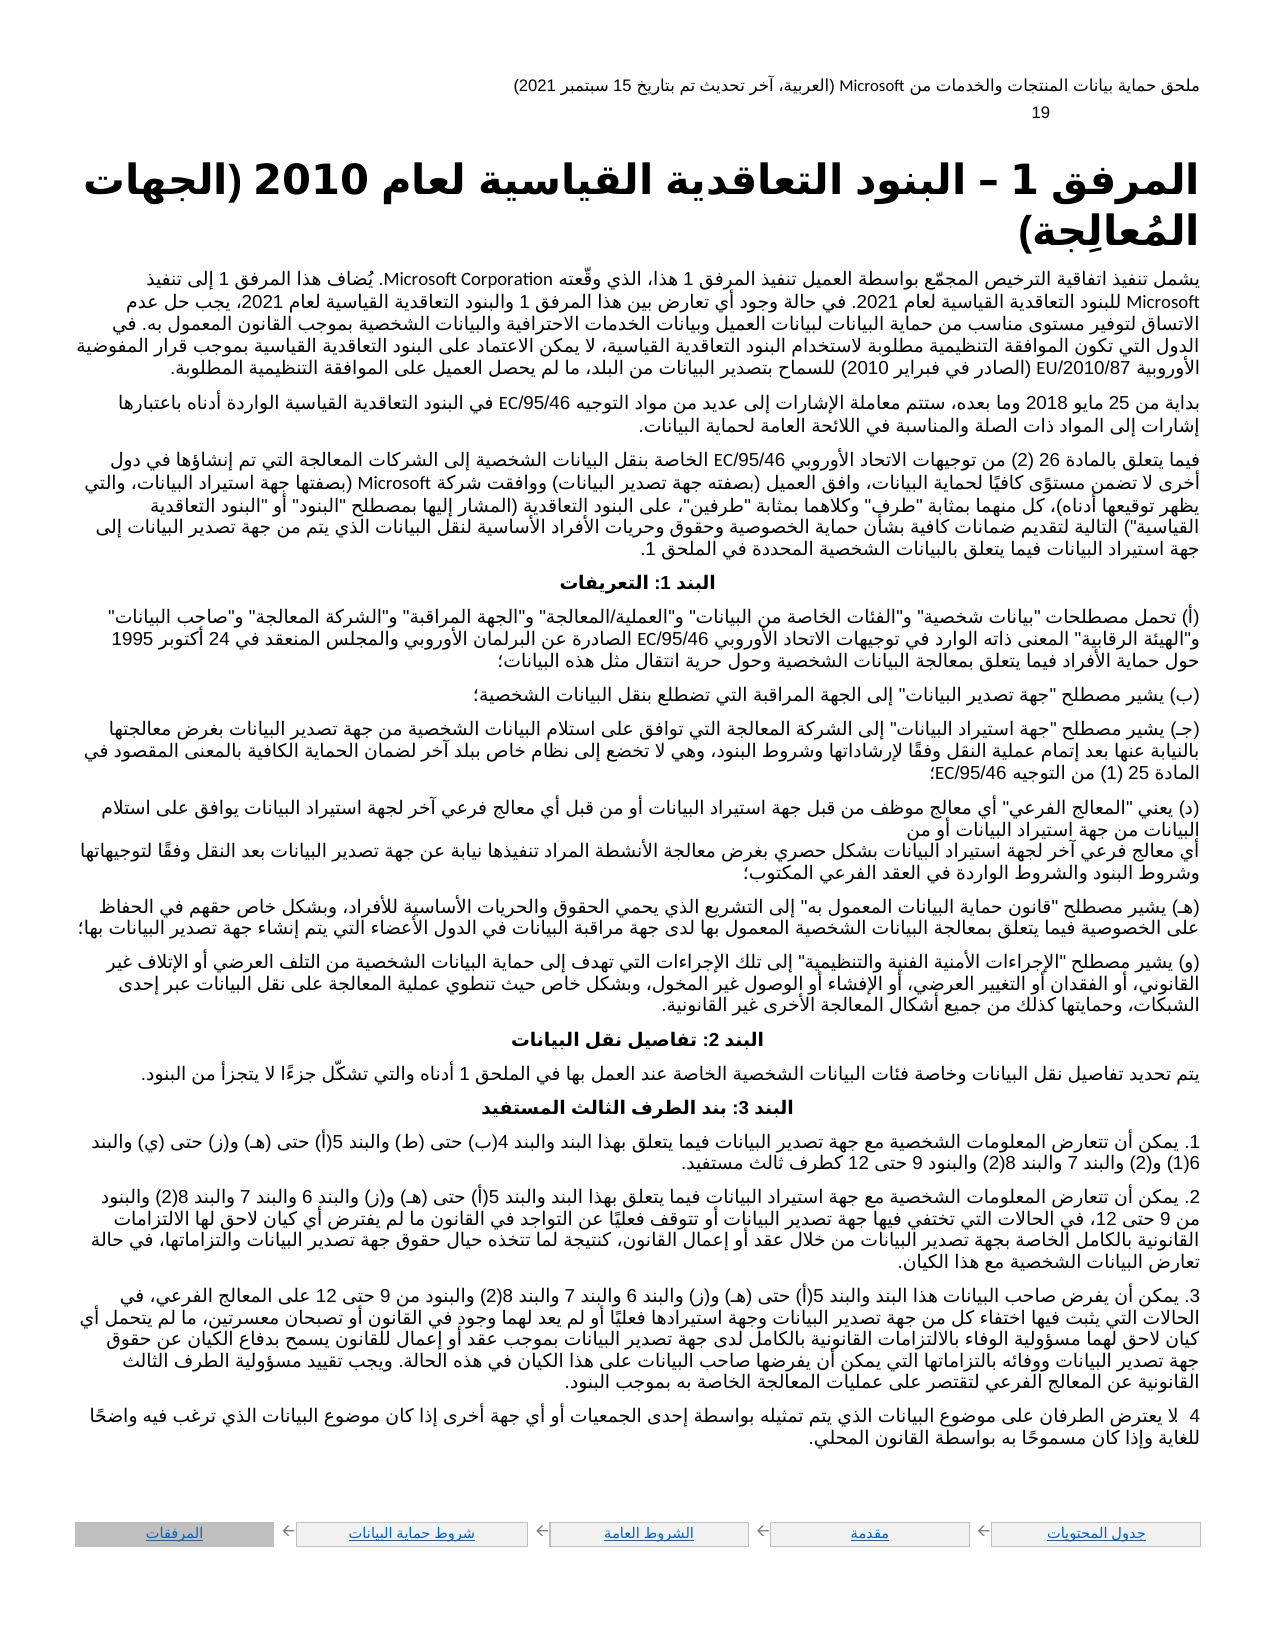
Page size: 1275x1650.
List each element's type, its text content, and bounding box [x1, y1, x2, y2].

list 1. يمكن أن تتعارض المعلومات الشخصية مع جهة تصدير البيانات فيما يتعلق بهذا البند والبند 4(ب) حتى (ط) والبند 5(أ) حتى (هـ) و(ز) حتى (ي) والبند 6(1) و(2) والبند 7 والبند 8(2) والبنود 9 حتى 12 كطرف ثالث مستفيد. [75, 1131, 1200, 1174]
list (ب) يشير مصطلح "جهة تصدير البيانات" إلى الجهة المراقبة التي تضطلع بنقل البيانات الشخصية؛ [75, 684, 1200, 706]
list 2. يمكن أن تتعارض المعلومات الشخصية مع جهة استيراد البيانات فيما يتعلق بهذا البند والبند 5(أ) حتى (هـ) و(ز) والبند 6 والبند 7 والبند 8(2) والبنود من 9 حتى 12، في الحالات التي تختفي فيها جهة تصدير البيانات أو تتوقف فعليًا عن التواجد في القانون ما لم يفترض أي كيان لاحق لها الالتزامات القانونية بالكامل الخاصة بجهة تصدير البيانات من خلال عقد أو إعمال القانون، كنتيجة لما تتخذه حيال حقوق جهة تصدير البيانات والتزاماتها، في حالة تعارض البيانات الشخصية مع هذا الكيان. [75, 1186, 1200, 1272]
list يتم تحديد تفاصيل نقل البيانات وخاصة فئات البيانات الشخصية الخاصة عند العمل بها في الملحق 1 أدناه والتي تشكّل جزءًا لا يتجزأ من البنود. [75, 1062, 1200, 1084]
list فيما يتعلق بالمادة 26 (2) من توجيهات الاتحاد الأوروبي 95/46/EC الخاصة بنقل البيانات الشخصية إلى الشركات المعالجة التي تم إنشاؤها في دول أخرى لا تضمن مستوًى كافيًا لحماية البيانات، وافق العميل (بصفته جهة تصدير البيانات) ووافقت شركة Microsoft (بصفتها جهة استيراد البيانات، والتي يظهر توقيعها أدناه)، كل منهما بمثابة "طرف" وكلاهما بمثابة "طرفين"، على البنود التعاقدية (المشار إليها بمصطلح "البنود" أو "البنود التعاقدية القياسية") التالية لتقديم ضمانات كافية بشأن حماية الخصوصية وحقوق وحريات الأفراد الأساسية لنقل البيانات الذي يتم من جهة تصدير البيانات إلى جهة استيراد البيانات فيما يتعلق بالبيانات الشخصية المحددة في الملحق 1. [75, 448, 1200, 559]
subtitle المرفق 1 – ‎البنود التعاقدية القياسية لعام 2010 (الجهات المُعالِجة) [75, 150, 1200, 255]
list (و) يشير مصطلح "الإجراءات الأمنية الفنية والتنظيمية" إلى تلك الإجراءات التي تهدف إلى حماية البيانات الشخصية من التلف العرضي أو الإتلاف غير القانوني، أو الفقدان أو التغيير العرضي، أو الإفشاء أو الوصول غير المخول، وبشكل خاص حيث تنطوي عملية المعالجة على نقل البيانات عبر إحدى الشبكات، وحمايتها كذلك من جميع أشكال المعالجة الأخرى غير القانونية. [75, 951, 1200, 1016]
list البند 3: بند الطرف الثالث المستفيد [75, 1096, 1200, 1118]
list (أ) تحمل مصطلحات "بيانات شخصية" و"الفئات الخاصة من البيانات" و"العملية/المعالجة" و"الجهة المراقبة" و"الشركة المعالجة" و"صاحب البيانات" و"الهيئة الرقابية" المعنى ذاته الوارد في توجيهات الاتحاد الأوروبي 95/46/EC الصادرة عن البرلمان الأوروبي والمجلس المنعقد في 24 أكتوبر 1995 حول حماية الأفراد فيما يتعلق بمعالجة البيانات الشخصية وحول حرية انتقال مثل هذه البيانات؛ [75, 606, 1200, 672]
list يشمل تنفيذ اتفاقية الترخيص المجمّع بواسطة العميل تنفيذ المرفق 1 هذا، الذي وقّعته Microsoft Corporation. يُضاف هذا المرفق 1 إلى تنفيذ Microsoft للبنود التعاقدية القياسية لعام 2021. في حالة وجود أي تعارض بين هذا المرفق 1 والبنود التعاقدية القياسية لعام 2021، يجب حل عدم الاتساق لتوفير مستوى مناسب من حماية البيانات لبيانات العميل وبيانات الخدمات الاحترافية والبيانات الشخصية بموجب القانون المعمول به. في الدول التي تكون الموافقة التنظيمية مطلوبة لاستخدام البنود التعاقدية القياسية، لا يمكن الاعتماد على البنود التعاقدية القياسية بموجب قرار المفوضية الأوروبية 2010/87/EU (الصادر في فبراير 2010) للسماح بتصدير البيانات من البلد، ما لم يحصل العميل على الموافقة التنظيمية المطلوبة. [75, 267, 1200, 379]
list (جـ) يشير مصطلح "جهة استيراد البيانات" إلى الشركة المعالجة التي توافق على استلام البيانات الشخصية من جهة تصدير البيانات بغرض معالجتها بالنيابة عنها بعد إتمام عملية النقل وفقًا لإرشاداتها وشروط البنود، وهي لا تخضع إلى نظام خاص ببلد آخر لضمان الحماية الكافية بالمعنى المقصود في المادة 25 (1) من التوجيه 95/46/EC؛ [75, 718, 1200, 784]
list 3. يمكن أن يفرض صاحب البيانات هذا البند والبند 5(أ) حتى (هـ) و(ز) والبند 6 والبند 7 والبند 8(2) والبنود من 9 حتى 12 على المعالج الفرعي، في الحالات التي يثبت فيها اختفاء كل من جهة تصدير البيانات وجهة استيرادها فعليًا أو لم يعد لهما وجود في القانون أو تصبحان معسرتين، ما لم يتحمل أي كيان لاحق لهما مسؤولية الوفاء بالالتزامات القانونية بالكامل لدى جهة تصدير البيانات بموجب عقد أو إعمال للقانون يسمح بدفاع الكيان عن حقوق جهة تصدير البيانات ووفائه بالتزاماتها التي يمكن أن يفرضها صاحب البيانات على هذا الكيان في هذه الحالة. ويجب تقييد مسؤولية الطرف الثالث القانونية عن المعالج الفرعي لتقتصر على عمليات المعالجة الخاصة به بموجب البنود. [75, 1285, 1200, 1393]
list (هـ) يشير مصطلح "قانون حماية البيانات المعمول به" إلى التشريع الذي يحمي الحقوق والحريات الأساسية للأفراد، وبشكل خاص حقهم في الحفاظ على الخصوصية فيما يتعلق بمعالجة البيانات الشخصية المعمول بها لدى جهة مراقبة البيانات في الدول الأعضاء التي يتم إنشاء جهة تصدير البيانات بها؛ [75, 896, 1200, 939]
list بداية من 25 مايو 2018 وما بعده، ستتم معاملة الإشارات إلى عديد من مواد التوجيه 95/46/EC في البنود التعاقدية القياسية الواردة أدناه باعتبارها إشارات إلى المواد ذات الصلة والمناسبة في اللائحة العامة لحماية البيانات. [75, 392, 1200, 436]
list البند 2: تفاصيل نقل البيانات [75, 1028, 1200, 1050]
list البند 1: التعريفات [75, 572, 1200, 593]
list 4. لا يعترض الطرفان على موضوع البيانات الذي يتم تمثيله بواسطة إحدى الجمعيات أو أي جهة أخرى إذا كان موضوع البيانات الذي ترغب فيه واضحًا للغاية وإذا كان مسموحًا به بواسطة القانون المحلي. [75, 1405, 1200, 1448]
list (د) يعني "المعالج الفرعي" أي معالج موظف من قبل جهة استيراد البيانات أو من قبل أي معالج فرعي آخر لجهة استيراد البيانات يوافق على استلام البيانات من جهة استيراد البيانات أو من أي معالج فرعي آخر لجهة استيراد البيانات بشكل حصري بغرض معالجة الأنشطة المراد تنفيذها نيابة عن جهة تصدير البيانات بعد النقل وفقًا لتوجيهاتها وشروط البنود والشروط الواردة في العقد الفرعي المكتوب؛ [75, 797, 1200, 883]
